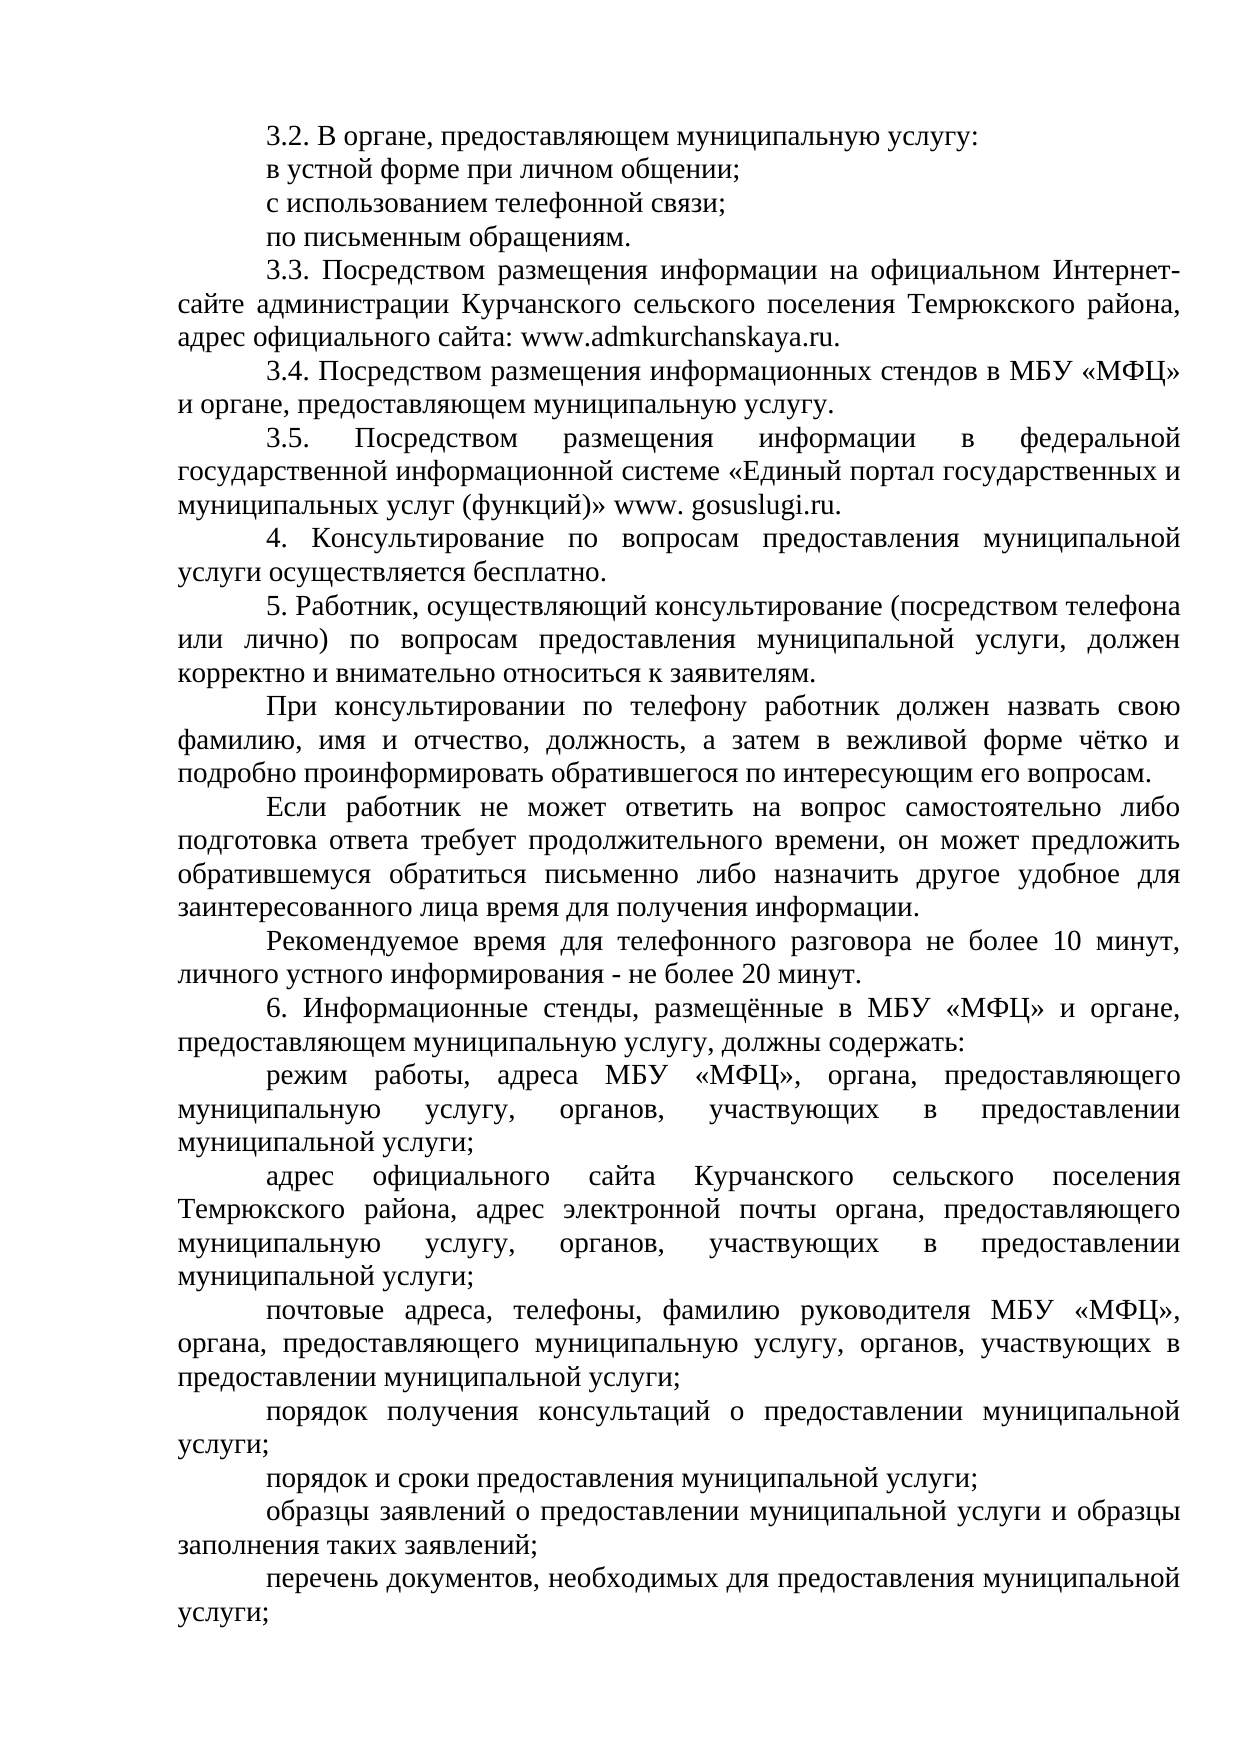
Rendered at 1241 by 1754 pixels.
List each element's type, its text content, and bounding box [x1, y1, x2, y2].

text Если работник не может ответить на вопрос самостоятельно либо подготовка ответа требует продолжительного времени, он может предложить обратившемуся обратиться письменно либо назначить другое удобное для заинтересованного лица время для получения информации. [177, 789, 1181, 923]
text 3.5. Посредством размещения информации в федеральной государственной информационной системе «Единый портал государственных и муниципальных услуг (функций)» www. gosuslugi.ru. [177, 420, 1181, 521]
text 3.3. Посредством размещения информации на официальном Интернет-сайте администрации Курчанского сельского поселения Темрюкского района, адрес официального сайта: www.admkurchanskaya.ru. [177, 252, 1181, 353]
text 3.2. В органе, предоставляющем муниципальную услугу: [177, 118, 1181, 152]
text 5. Работник, осуществляющий консультирование (посредством телефона или лично) по вопросам предоставления муниципальной услуги, должен корректно и внимательно относиться к заявителям. [177, 588, 1181, 688]
text образцы заявлений о предоставлении муниципальной услуги и образцы заполнения таких заявлений; [177, 1493, 1181, 1560]
text 4. Консультирование по вопросам предоставления муниципальной услуги осуществляется бесплатно. [177, 521, 1181, 588]
text в устной форме при личном общении; [177, 152, 1181, 185]
text Рекомендуемое время для телефонного разговора не более 10 минут, личного устного информирования - не более 20 минут. [177, 923, 1181, 990]
text При консультировании по телефону работник должен назвать свою фамилию, имя и отчество, должность, а затем в вежливой форме чётко и подробно проинформировать обратившегося по интересующим его вопросам. [177, 688, 1181, 789]
text порядок получения консультаций о предоставлении муниципальной услуги; [177, 1393, 1181, 1460]
text почтовые адреса, телефоны, фамилию руководителя МБУ «МФЦ», органа, предоставляющего муниципальную услугу, органов, участвующих в предоставлении муниципальной услуги; [177, 1292, 1181, 1393]
text порядок и сроки предоставления муниципальной услуги; [177, 1460, 1181, 1493]
text 6. Информационные стенды, размещённые в МБУ «МФЦ» и органе, предоставляющем муниципальную услугу, должны содержать: [177, 990, 1181, 1057]
text адрес официального сайта Курчанского сельского поселения Темрюкского района, адрес электронной почты органа, предоставляющего муниципальную услугу, органов, участвующих в предоставлении муниципальной услуги; [177, 1158, 1181, 1292]
text с использованием телефонной связи; [177, 185, 1181, 219]
text по письменным обращениям. [177, 219, 1181, 252]
text перечень документов, необходимых для предоставления муниципальной услуги; [177, 1560, 1181, 1627]
text режим работы, адреса МБУ «МФЦ», органа, предоставляющего муниципальную услугу, органов, участвующих в предоставлении муниципальной услуги; [177, 1057, 1181, 1158]
text 3.4. Посредством размещения информационных стендов в МБУ «МФЦ» и органе, предоставляющем муниципальную услугу. [177, 353, 1181, 420]
